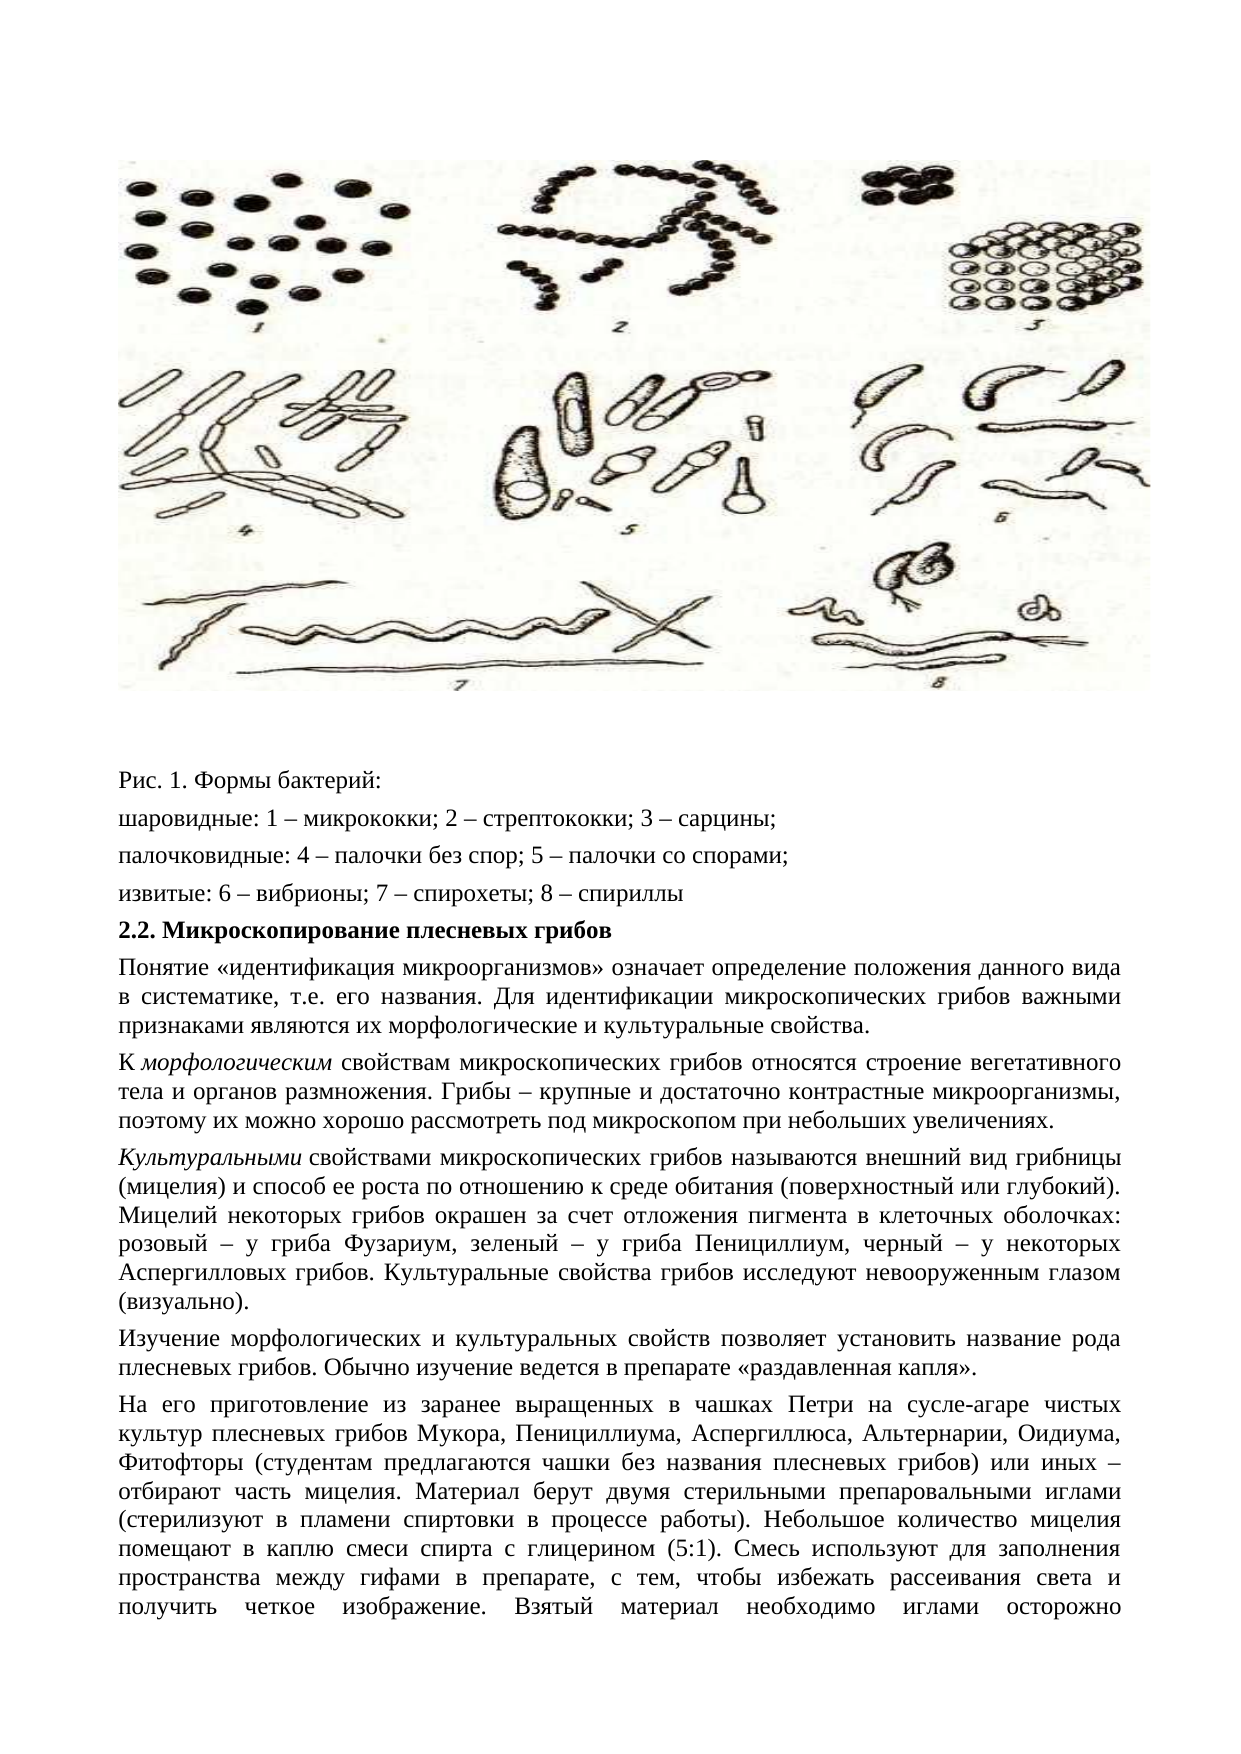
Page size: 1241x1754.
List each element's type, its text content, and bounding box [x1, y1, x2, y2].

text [118, 1389, 1122, 1619]
text извитые: 6 – вибрионы; 7 – спирохеты; 8 – спириллы [118, 878, 1122, 906]
text К морфологическим свойствам микроскопических грибов относятся строение вегетативного тела и органов размножения. Грибы – крупные и достаточно контрастные микроорганизмы, поэтому их можно хорошо рассмотреть под микроскопом при небольших увеличениях. [118, 1047, 1122, 1134]
text Рис. 1. Формы бактерий: [118, 766, 1122, 794]
text шаровидные: 1 – микрококки; 2 – стрептококки; 3 – сарцины; [118, 803, 1122, 832]
picture [118, 160, 1151, 691]
text палочковидные: 4 – палочки без спор; 5 – палочки со спорами; [118, 840, 1122, 869]
text Понятие «идентификация микроорганизмов» означает определение положения данного вида в систематике, т.е. его названия. Для идентификации микроскопических грибов важными признаками являются их морфологические и культуральные свойства. [118, 952, 1122, 1039]
text Культуральными свойствами микроскопических грибов называются внешний вид грибницы (мицелия) и способ ее роста по отношению к среде обитания (поверхностный или глубокий). Мицелий некоторых грибов окрашен за счет отложения пигмента в клеточных оболочках: розовый – у гриба Фузариум, зеленый – у гриба Пенициллиум, черный – у некоторых Аспергилловых грибов. Культуральные свойства грибов исследуют невооруженным глазом (визуально). [118, 1142, 1122, 1315]
text 2.2. Микроскопирование плесневых грибов [118, 915, 1122, 944]
text Изучение морфологических и культуральных свойств позволяет установить название рода плесневых грибов. Обычно изучение ведется в препарате «раздавленная капля». [118, 1323, 1122, 1381]
